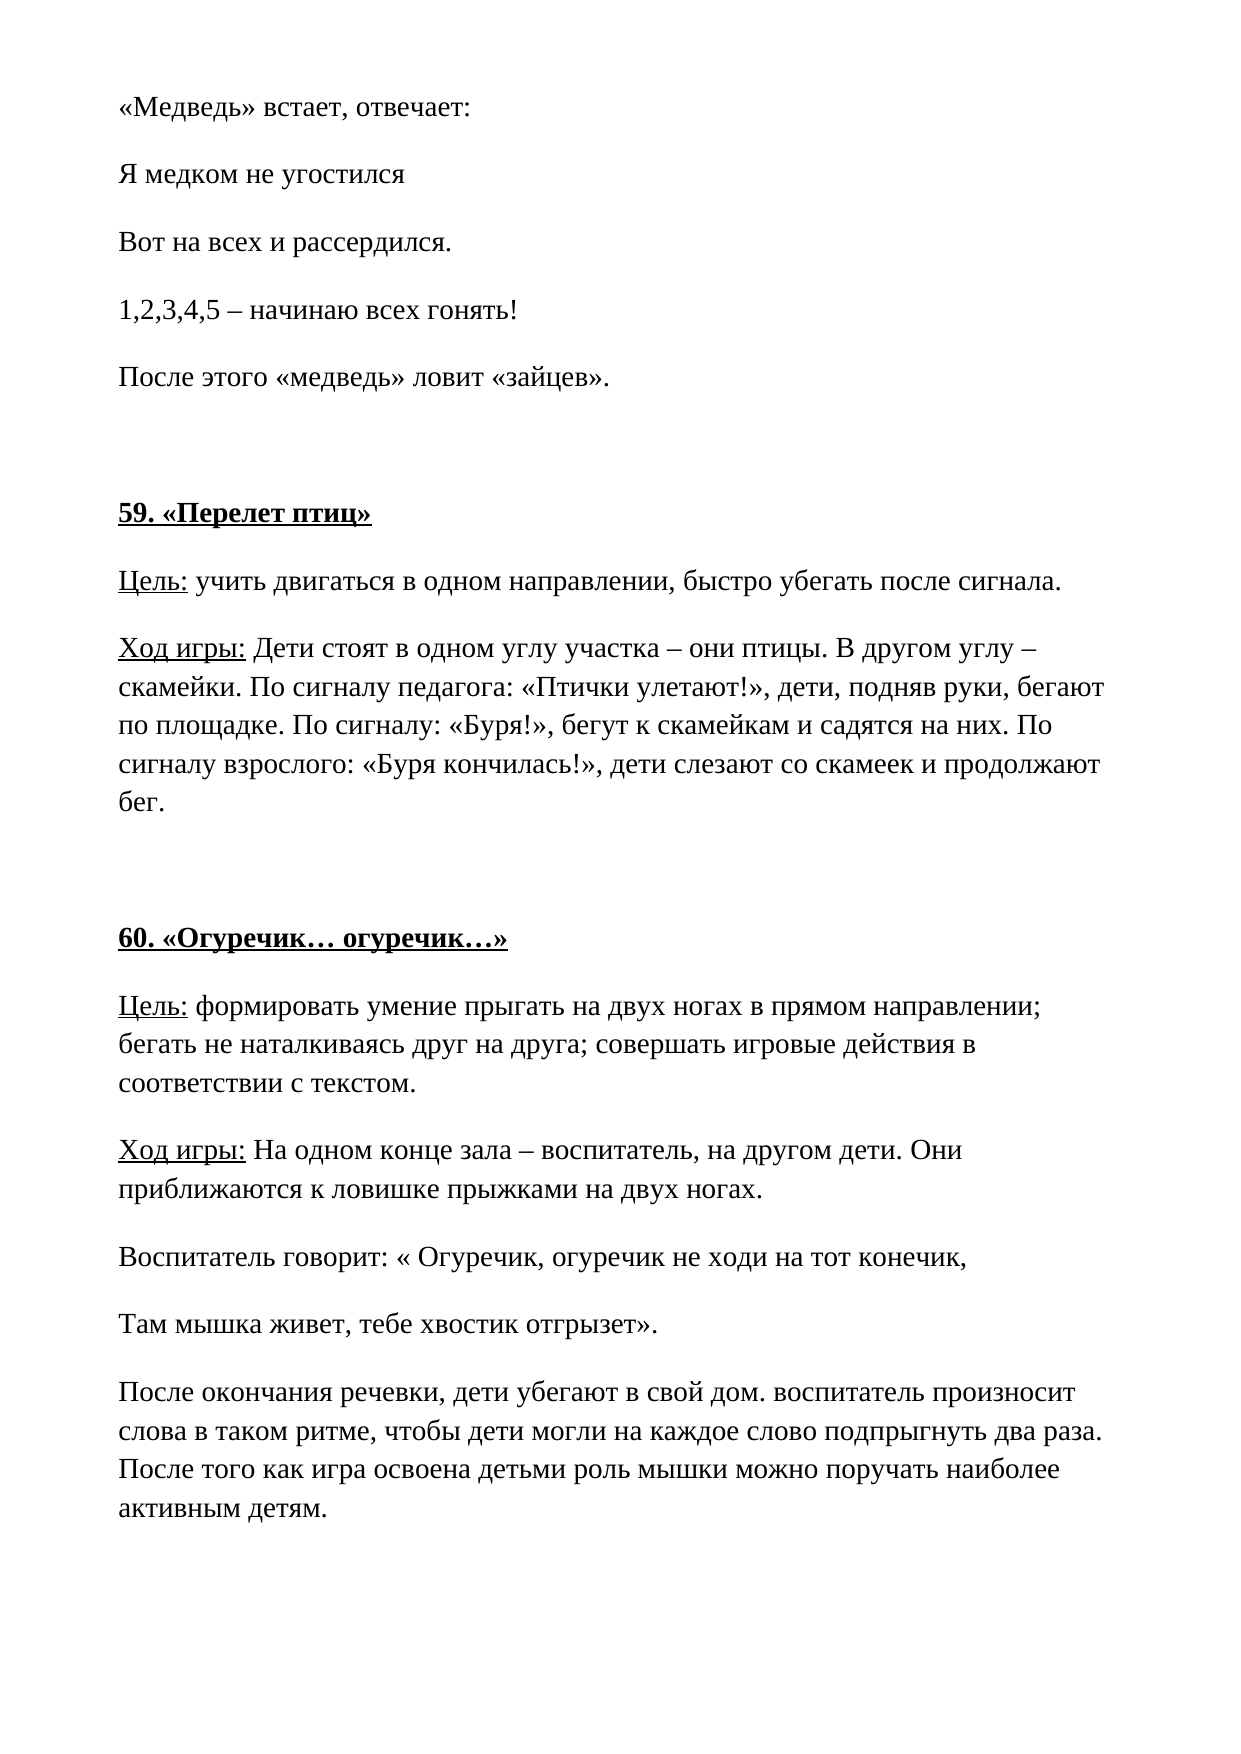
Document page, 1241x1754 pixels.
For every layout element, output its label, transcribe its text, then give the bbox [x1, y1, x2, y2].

text После этого «медведь» ловит «зайцев». [118, 359, 1107, 393]
text Воспитатель говорит: « Огуречик, огуречик не ходи на тот конечик, [118, 1239, 1107, 1272]
text Вот на всех и рассердился. [118, 224, 1107, 258]
text Цель: формировать умение прыгать на двух ногах в прямом направлении; бегать не наталкиваясь друг на друга; совершать игровые действия в соответствии с текстом. [118, 988, 1107, 1098]
text 60. «Огуречик… огуречик…» [118, 920, 1107, 953]
text 59. «Перелет птиц» [118, 495, 1107, 528]
text Я медком не угостился [118, 156, 1107, 190]
text 1,2,3,4,5 – начинаю всех гонять! [118, 292, 1107, 325]
text Там мышка живет, тебе хвостик отгрызет». [118, 1306, 1107, 1340]
text «Медведь» встает, отвечает: [118, 89, 1107, 122]
text После окончания речевки, дети убегают в свой дом. воспитатель произносит слова в таком ритме, чтобы дети могли на каждое слово подпрыгнуть два раза. После того как игра освоена детьми роль мышки можно поручать наиболее активным детям. [118, 1374, 1107, 1523]
text Цель: учить двигаться в одном направлении, быстро убегать после сигнала. [118, 563, 1107, 596]
text Ход игры: На одном конце зала – воспитатель, на другом дети. Они приближаются к ловишке прыжками на двух ногах. [118, 1132, 1107, 1204]
text Ход игры: Дети стоят в одном углу участка – они птицы. В другом углу – скамейки. По сигналу педагога: «Птички улетают!», дети, подняв руки, бегают по площадке. По сигналу: «Буря!», бегут к скамейкам и садятся на них. По сигналу взрослого: «Буря кончилась!», дети слезают со скамеек и продолжают бег. [118, 630, 1107, 818]
